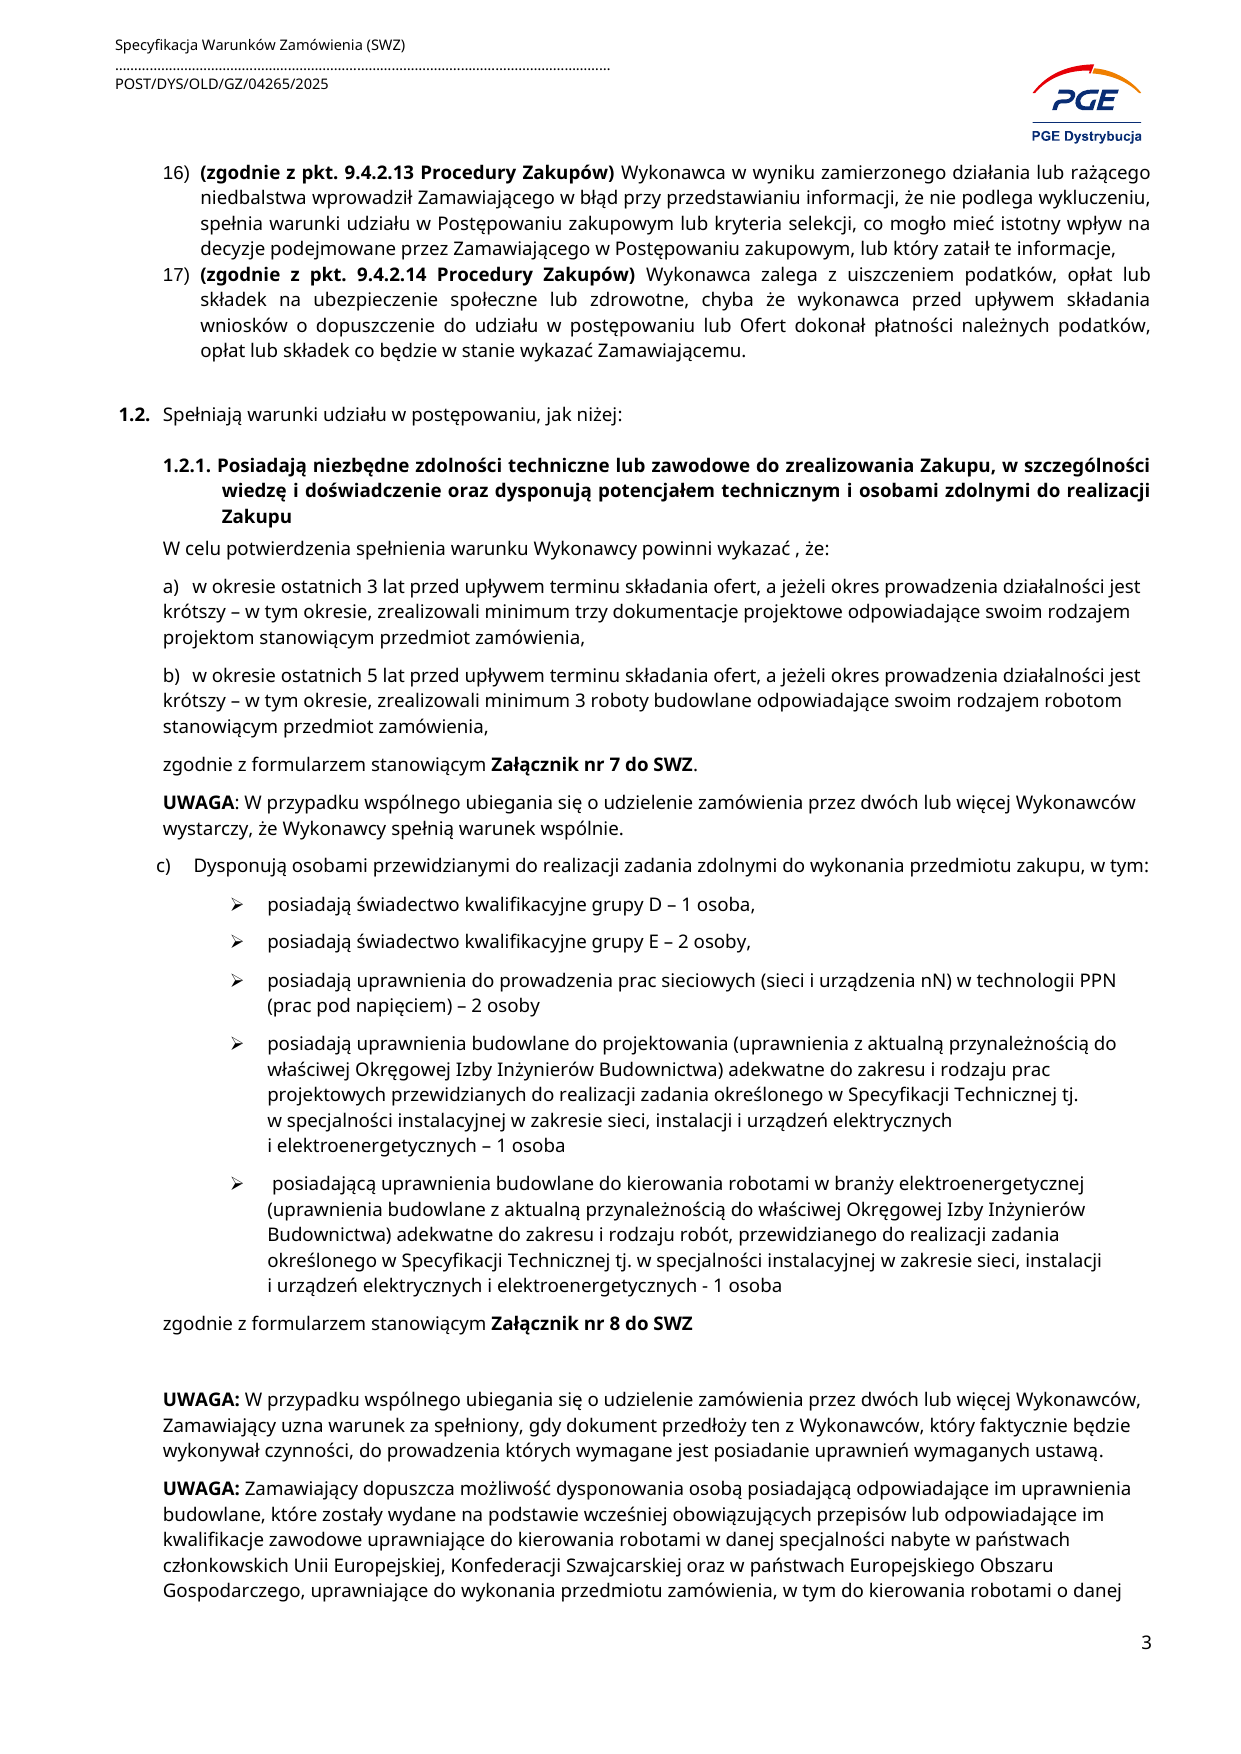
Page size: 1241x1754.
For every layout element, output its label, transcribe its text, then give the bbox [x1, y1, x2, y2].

text zgodnie z formularzem stanowiącym Załącznik nr 8 do SWZ [163, 1311, 1152, 1336]
list (zgodnie z pkt. 9.4.2.14 Procedury Zakupów) Wykonawca zalega z uiszczeniem podatków, opłat lub składek na ubezpieczenie społeczne lub zdrowotne, chyba że wykonawca przed upływem składania wniosków o dopuszczenie do udziału w postępowaniu lub Ofert dokonał płatności należnych podatków, opłat lub składek co będzie w stanie wykazać Zamawiającemu. [163, 261, 1152, 363]
text b) w okresie ostatnich 5 lat przed upływem terminu składania ofert, a jeżeli okres prowadzenia działalności jest krótszy – w tym okresie, zrealizowali minimum 3 roboty budowlane odpowiadające swoim rodzajem robotom stanowiącym przedmiot zamówienia, [163, 662, 1152, 739]
text a) w okresie ostatnich 3 lat przed upływem terminu składania ofert, a jeżeli okres prowadzenia działalności jest krótszy – w tym okresie, zrealizowali minimum trzy dokumentacje projektowe odpowiadające swoim rodzajem projektom stanowiącym przedmiot zamówienia, [163, 573, 1152, 650]
list Spełniają warunki udziału w postępowaniu, jak niżej: [118, 401, 1152, 427]
text W celu potwierdzenia spełnienia warunku Wykonawcy powinni wykazać , że: [163, 535, 1152, 561]
list (zgodnie z pkt. 9.4.2.13 Procedury Zakupów) Wykonawca w wyniku zamierzonego działania lub rażącego niedbalstwa wprowadził Zamawiającego w błąd przy przedstawianiu informacji, że nie podlega wykluczeniu, spełnia warunki udziału w Postępowaniu zakupowym lub kryteria selekcji, co mogło mieć istotny wpływ na decyzje podejmowane przez Zamawiającego w Postępowaniu zakupowym, lub który zataił te informacje, [163, 159, 1152, 261]
text 1.2.1. Posiadają niezbędne zdolności techniczne lub zawodowe do zrealizowania Zakupu, w szczególności wiedzę i doświadczenie oraz dysponują potencjałem technicznym i osobami zdolnymi do realizacji Zakupu [163, 452, 1152, 529]
list posiadają świadectwo kwalifikacyjne grupy D – 1 osoba, [229, 891, 1152, 916]
list posiadającą uprawnienia budowlane do kierowania robotami w branży elektroenergetycznej (uprawnienia budowlane z aktualną przynależnością do właściwej Okręgowej Izby Inżynierów Budownictwa) adekwatne do zakresu i rodzaju robót, przewidzianego do realizacji zadania określonego w Specyfikacji Technicznej tj. w specjalności instalacyjnej w zakresie sieci, instalacji i urządzeń elektrycznych i elektroenergetycznych - 1 osoba [229, 1171, 1152, 1298]
list posiadają uprawnienia budowlane do projektowania (uprawnienia z aktualną przynależnością do właściwej Okręgowej Izby Inżynierów Budownictwa) adekwatne do zakresu i rodzaju prac projektowych przewidzianych do realizacji zadania określonego w Specyfikacji Technicznej tj. w specjalności instalacyjnej w zakresie sieci, instalacji i urządzeń elektrycznych i elektroenergetycznych – 1 osoba [229, 1030, 1152, 1158]
text UWAGA: W przypadku wspólnego ubiegania się o udzielenie zamówienia przez dwóch lub więcej Wykonawców, Zamawiający uzna warunek za spełniony, gdy dokument przedłoży ten z Wykonawców, który faktycznie będzie wykonywał czynności, do prowadzenia których wymagane jest posiadanie uprawnień wymaganych ustawą. [163, 1387, 1152, 1463]
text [163, 1476, 1152, 1603]
text zgodnie z formularzem stanowiącym Załącznik nr 7 do SWZ. [163, 751, 1152, 777]
text UWAGA: W przypadku wspólnego ubiegania się o udzielenie zamówienia przez dwóch lub więcej Wykonawców wystarczy, że Wykonawcy spełnią warunek wspólnie. [163, 789, 1152, 840]
list posiadają uprawnienia do prowadzenia prac sieciowych (sieci i urządzenia nN) w technologii PPN (prac pod napięciem) – 2 osoby [229, 967, 1152, 1018]
list Dysponują osobami przewidzianymi do realizacji zadania zdolnymi do wykonania przedmiotu zakupu, w tym: [156, 853, 1152, 878]
list posiadają świadectwo kwalifikacyjne grupy E – 2 osoby, [229, 929, 1152, 954]
